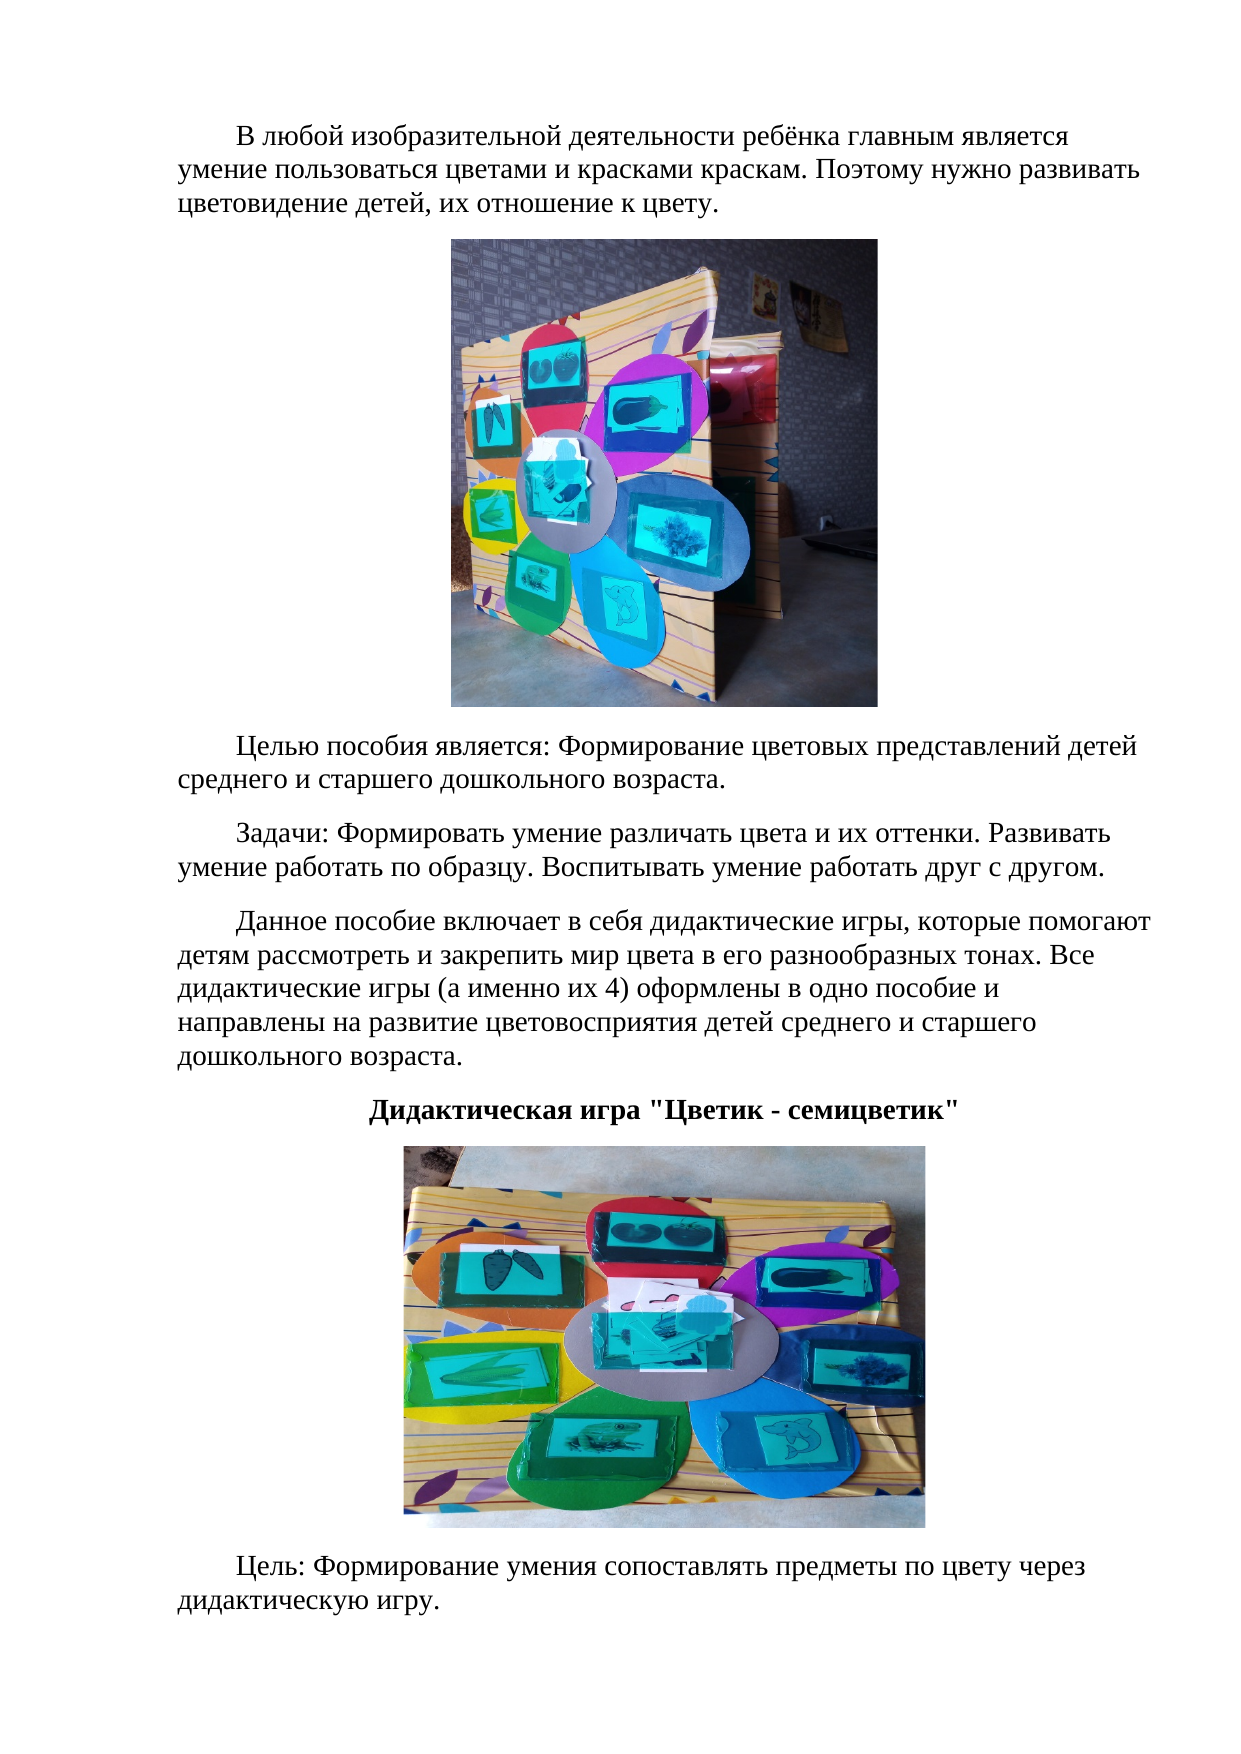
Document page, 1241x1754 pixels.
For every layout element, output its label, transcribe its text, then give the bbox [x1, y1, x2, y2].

picture [403, 1146, 926, 1528]
text Данное пособие включает в себя дидактические игры, которые помогают детям рассмотреть и закрепить мир цвета в его разнообразных тонах. Все дидактические игры (а именно их 4) оформлены в одно пособие и направлены на развитие цветовосприятия детей среднего и старшего дошкольного возраста. [177, 903, 1152, 1071]
text В любой изобразительной деятельности ребёнка главным является умение пользоваться цветами и красками краскам. Поэтому нужно развивать цветовидение детей, их отношение к цвету. [177, 118, 1152, 219]
text Дидактическая игра "Цветик - семицветик" [177, 1092, 1152, 1126]
text Цель: Формирование умения сопоставлять предметы по цвету через дидактическую игру. [177, 1548, 1152, 1616]
text Целью пособия является: Формирование цветовых представлений детей среднего и старшего дошкольного возраста. [177, 728, 1152, 795]
text Задачи: Формировать умение различать цвета и их оттенки. Развивать умение работать по образцу. Воспитывать умение работать друг с другом. [177, 816, 1152, 883]
picture [451, 239, 878, 707]
